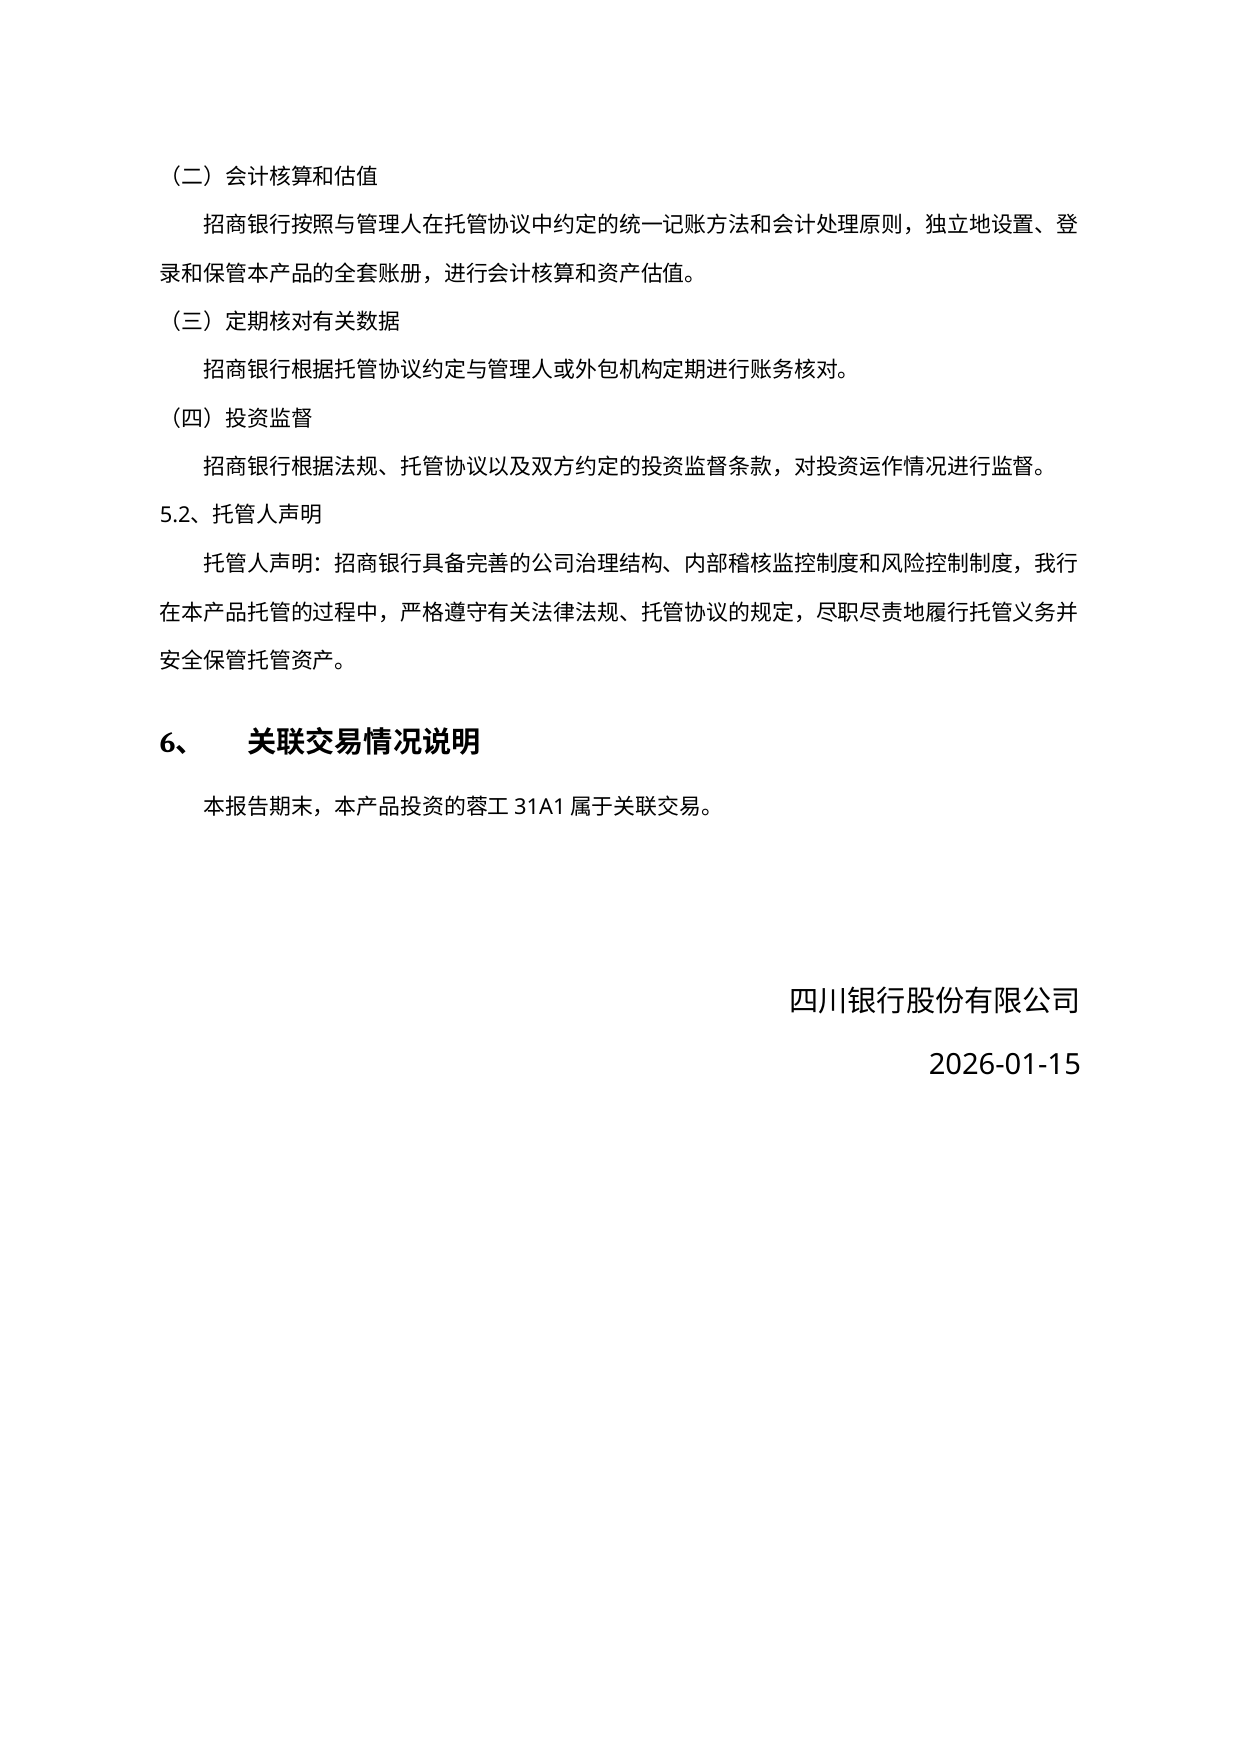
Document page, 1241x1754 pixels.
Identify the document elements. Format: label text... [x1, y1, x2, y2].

text 四川银行股份有限公司 [159, 966, 1081, 1031]
text 招商银行根据法规、托管协议以及双方约定的投资监督条款，对投资运作情况进行监督。 [159, 449, 1092, 481]
text （二）会计核算和估值 [159, 158, 1092, 191]
title 关联交易情况说明 [159, 707, 1081, 772]
text 5.2、托管人声明 [159, 497, 1092, 529]
text （四）投资监督 [159, 400, 1092, 433]
text （三）定期核对有关数据 [159, 304, 1092, 336]
text 2026-01-15 [159, 1031, 1081, 1096]
text 招商银行按照与管理人在托管协议中约定的统一记账方法和会计处理原则，独立地设置、登录和保管本产品的全套账册，进行会计核算和资产估值。 [159, 207, 1092, 288]
text 招商银行根据托管协议约定与管理人或外包机构定期进行账务核对。 [159, 352, 1092, 384]
text 本报告期末，本产品投资的蓉工31A1属于关联交易。 [159, 789, 1081, 821]
text 托管人声明：招商银行具备完善的公司治理结构、内部稽核监控制度和风险控制制度，我行在本产品托管的过程中，严格遵守有关法律法规、托管协议的规定，尽职尽责地履行托管义务并安全保管托管资产。 [159, 545, 1092, 675]
